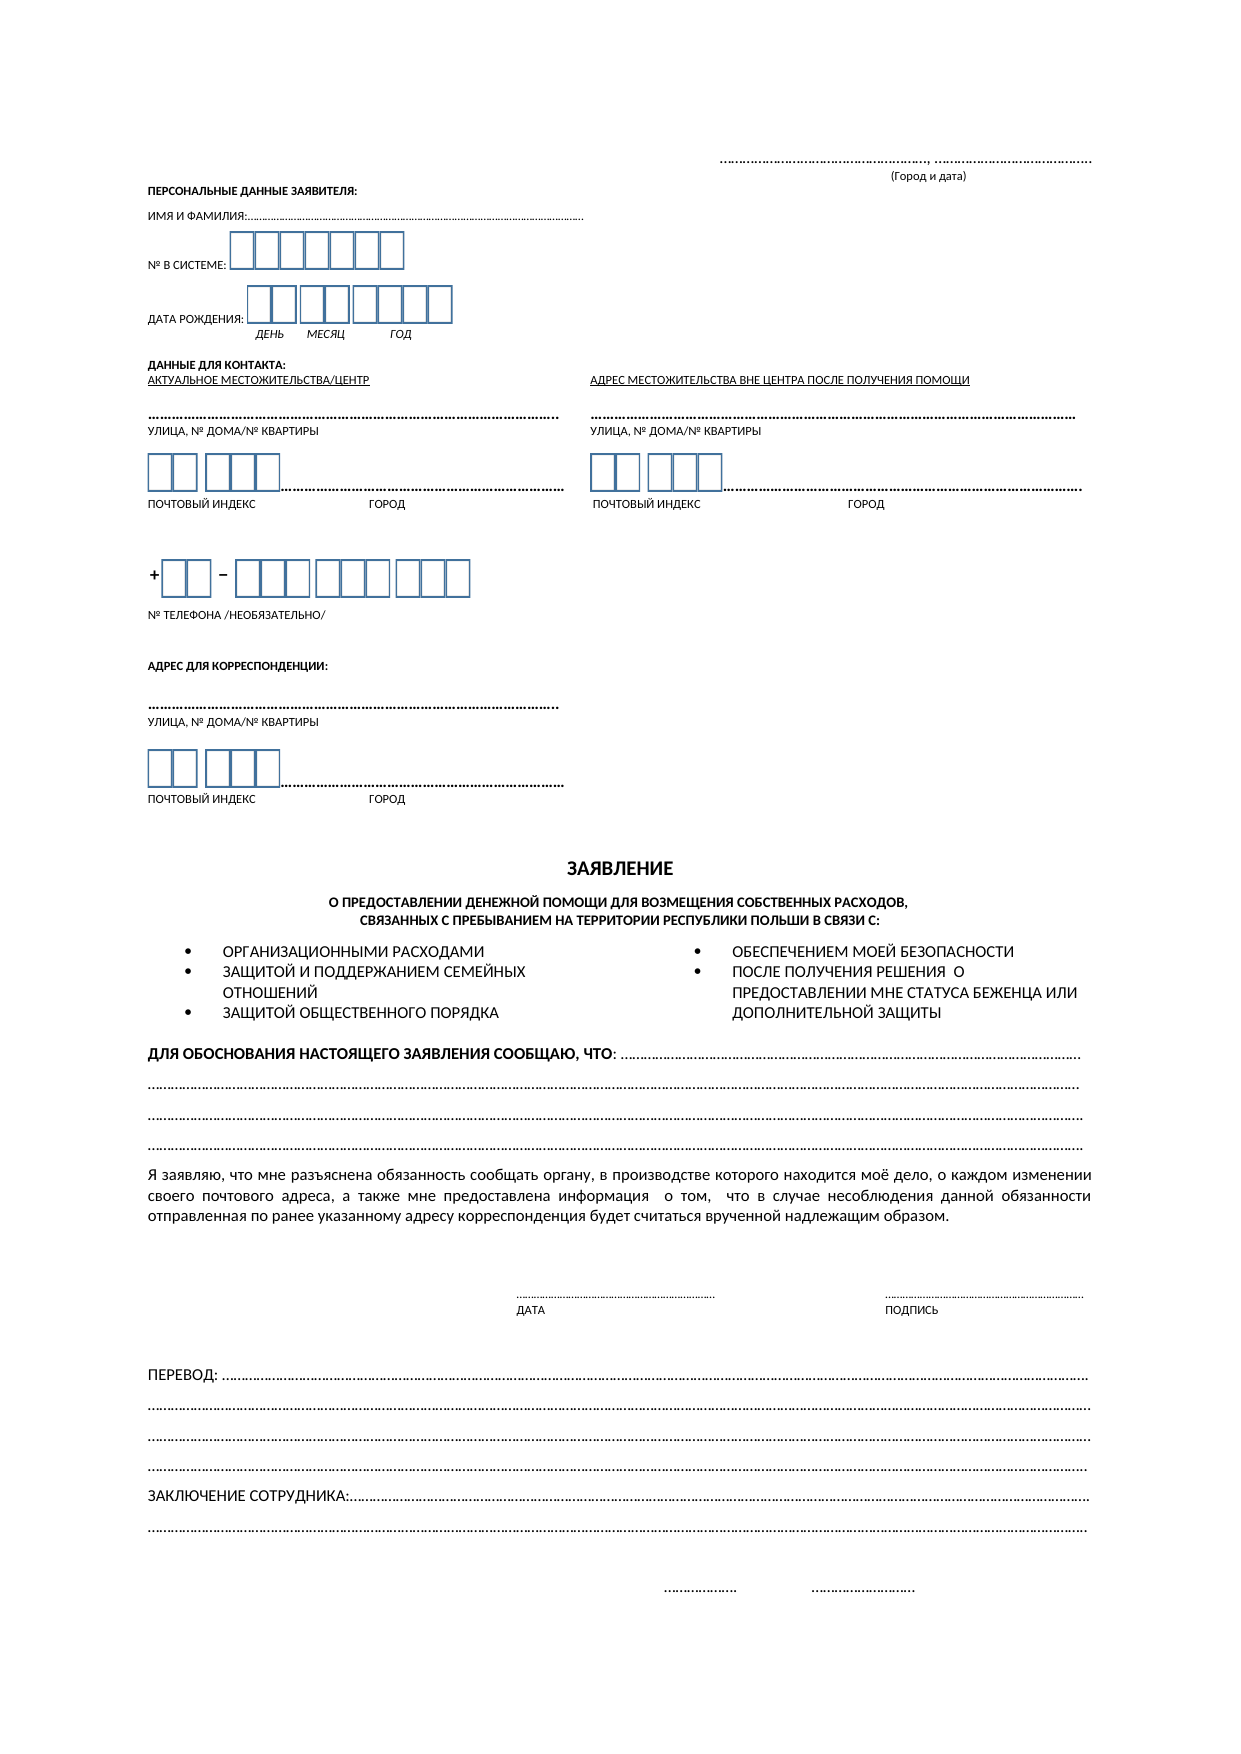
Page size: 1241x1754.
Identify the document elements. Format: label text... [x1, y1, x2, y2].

text …………………………………………………………………………………………………………………………………………………………………………………………………………………………………………………………………………………………………………………………………………………………………………………………………………………………………………………………………………………………………………………………………………………………………………………………………………………………………………………………………………….. [148, 1394, 1093, 1476]
text (Город и дата) [148, 168, 1093, 183]
list ЗАЩИТОЙ И ПОДДЕРЖАНИЕМ СЕМЕЙНЫХ ОТНОШЕНИЙ [185, 962, 583, 1002]
list Я заявляю, что мне разъяснена обязанность сообщать органу, в производстве которого находится моё дело, о каждом изменении своего почтового адреса, а также мне предоставлена информация о том, что в случае несоблюдения данной обязанности отправленная по ранее указанному адресу корреспонденция будет считаться врученной надлежащим образом. [148, 1165, 1093, 1226]
picture [205, 453, 281, 492]
text ………………………………………………, ………………………………….. [148, 148, 1093, 168]
text АДРЕС ДЛЯ КОРРЕСПОНДЕНЦИИ: [148, 658, 1093, 673]
text ……………………………………………………………… [148, 749, 1093, 792]
picture [590, 453, 640, 492]
text ИМЯ И ФАМИЛИЯ:……………………………………………………………………………………………………… [148, 209, 1093, 224]
text ДАТА РОЖДЕНИЯ: [148, 285, 1093, 326]
text ………………………………………………………………………………………….. [148, 694, 1093, 714]
text АКТУАЛЬНОЕ МЕСТОЖИТЕЛЬСТВА/ЦЕНТР АДРЕС МЕСТОЖИТЕЛЬСТВА ВНЕ ЦЕНТРА ПОСЛЕ ПОЛУЧЕНИЯ ПОМОЩИ [148, 372, 1093, 388]
picture [147, 749, 198, 788]
text УЛИЦА, № ДОМА/№ КВАРТИРЫ УЛИЦА, № ДОМА/№ КВАРТИРЫ [148, 423, 1093, 438]
text …………………………………………………………… …………………………………………………………… [443, 1287, 1093, 1302]
picture [147, 453, 198, 492]
list ПОСЛЕ ПОЛУЧЕНИЯ РЕШЕНИЯ О ПРЕДОСТАВЛЕНИИ МНЕ СТАТУСА БЕЖЕНЦА ИЛИ ДОПОЛНИТЕЛЬНОЙ ЗАЩИТЫ [694, 962, 1093, 1023]
text ПОЧТОВЫЙ ИНДЕКС ГОРОД ПОЧТОВЫЙ ИНДЕКС ГОРОД [148, 496, 1093, 511]
text ДЛЯ ОБОСНОВАНИЯ НАСТОЯЩЕГО ЗАЯВЛЕНИЯ СООБЩАЮ, ЧТО: ………………………………………………………………………………………………………… [148, 1043, 1093, 1063]
text ДАТА ПОДПИСЬ [443, 1302, 1093, 1317]
text ⁺ ⁻ [148, 560, 1093, 607]
picture [229, 231, 405, 270]
text ЗАЯВЛЕНИE [148, 855, 1093, 881]
text ………………………………………………………………………………………….. …………………………………………………………………………………………………………… [148, 403, 1093, 423]
picture [395, 559, 471, 598]
picture [647, 453, 723, 492]
picture [247, 285, 297, 324]
text ………………. ……………………… [148, 1577, 1093, 1597]
text ПОЧТОВЫЙ ИНДЕКС ГОРОД [148, 792, 1093, 807]
picture [315, 559, 391, 598]
picture [299, 285, 350, 324]
text ДАННЫЕ ДЛЯ КОНТАКТА: [148, 357, 1093, 372]
list ЗАЩИТОЙ ОБЩЕСТВЕННОГО ПОРЯДКА [185, 1002, 583, 1023]
list ОБЕСПЕЧЕНИЕМ МОЕЙ БЕЗОПАСНОСТИ [694, 941, 1093, 962]
text О ПРЕДОСТАВЛЕНИИ ДЕНЕЖНОЙ ПОМОЩИ ДЛЯ ВОЗМЕЩЕНИЯ СОБСТВЕННЫХ РАСХОДОВ, СВЯЗАННЫХ С ПРЕБЫВАНИЕМ НА ТЕРРИТОРИИ РЕСПУБЛИКИ ПОЛЬШИ В СВЯЗИ С: [148, 893, 1093, 929]
text УЛИЦА, № ДОМА/№ КВАРТИРЫ [148, 714, 1093, 729]
text ЗАКЛЮЧЕНИЕ СОТРУДНИКА:…………………………………………………………………………………………………………………………………………………………………………. [148, 1486, 1093, 1506]
text ………………………………………………………………………………………………………………………………………………………………………………………………………………………. [148, 1134, 1093, 1154]
picture [205, 749, 281, 788]
text ………………………………………………………………………………………………………………………………………………………………………………………………………………………. [148, 1104, 1093, 1124]
text ……………………………………………………………………………………………………………………………………………………………………………………………………………………….. [148, 1516, 1093, 1536]
text № В СИСТЕМЕ: [148, 232, 1093, 273]
text ДЕНЬ МЕСЯЦ ГОД [148, 326, 1093, 342]
text ……………………………………………………………… ………………………………………………………………………………. [148, 454, 1093, 496]
text ПЕРСОНАЛЬНЫЕ ДАННЫЕ ЗАЯВИТЕЛЯ: [148, 183, 1093, 198]
picture [352, 285, 453, 324]
text ПЕРЕВОД: ………………………………………………………………………………………………………………………………………………………………………………………………………. [148, 1364, 1093, 1384]
picture [235, 559, 311, 598]
list OРГАНИЗАЦИОННЫМИ РАСХОДАМИ [185, 941, 583, 962]
picture [161, 559, 212, 598]
text ……………………………………………………………………………………………………………………………………………………………………………………………………………………… [148, 1073, 1093, 1094]
text № ТЕЛЕФОНА /НЕОБЯЗАТЕЛЬНО/ [148, 607, 1093, 622]
